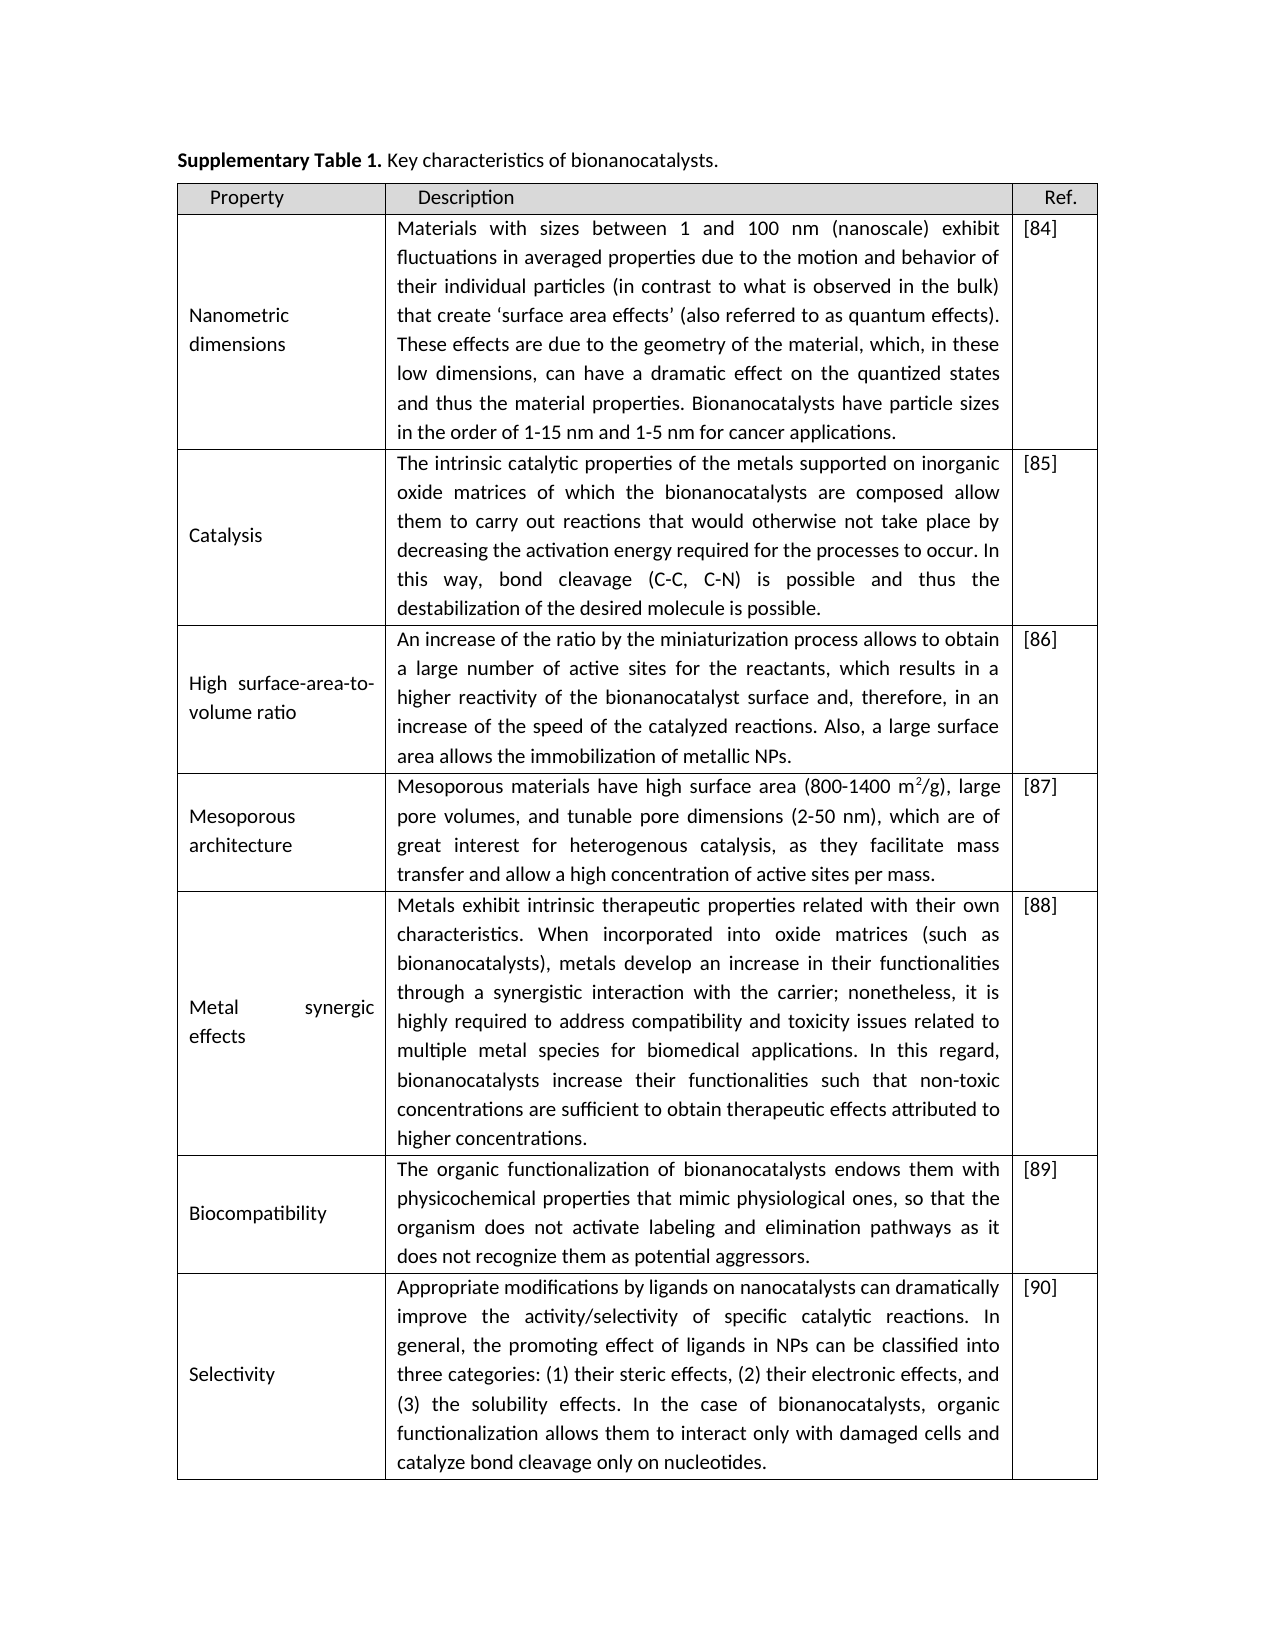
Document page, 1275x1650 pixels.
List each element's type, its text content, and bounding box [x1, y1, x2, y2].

table_cell [84] [1013, 215, 1097, 449]
table_cell [85] [1013, 450, 1097, 625]
table_cell An increase of the ratio by the miniaturization process allows to obtain a large number of active sites for the reactants, which results in a higher reactivity of the bionanocatalyst surface and, therefore, in an increase of the speed of the catalyzed reactions. Also, a large surface area allows the immobilization of metallic NPs. [386, 626, 1012, 773]
table_cell Metal synergic effects [178, 892, 385, 1155]
table_cell [90] [1013, 1274, 1097, 1479]
table_cell Selectivity [178, 1274, 385, 1479]
table_cell Mesoporous architecture [178, 774, 385, 891]
table_cell Biocompatibility [178, 1156, 385, 1273]
table_cell Mesoporous materials have high surface area (800-1400 m2/g), large pore volumes, and tunable pore dimensions (2-50 nm), which are of great interest for heterogenous catalysis, as they facilitate mass transfer and allow a high concentration of active sites per mass. [386, 774, 1012, 891]
table_cell High surface-area-to-volume ratio [178, 626, 385, 773]
table_cell Metals exhibit intrinsic therapeutic properties related with their own characteristics. When incorporated into oxide matrices (such as bionanocatalysts), metals develop an increase in their functionalities through a synergistic interaction with the carrier; nonetheless, it is highly required to address compatibility and toxicity issues related to multiple metal species for biomedical applications. In this regard, bionanocatalysts increase their functionalities such that non-toxic concentrations are sufficient to obtain therapeutic effects attributed to higher concentrations. [386, 892, 1012, 1155]
table_cell The intrinsic catalytic properties of the metals supported on inorganic oxide matrices of which the bionanocatalysts are composed allow them to carry out reactions that would otherwise not take place by decreasing the activation energy required for the processes to occur. In this way, bond cleavage (C-C, C-N) is possible and thus the destabilization of the desired molecule is possible. [386, 450, 1012, 625]
text Supplementary Table 1. Key characteristics of bionanocatalysts. [177, 148, 1098, 173]
table_header Property [178, 184, 385, 214]
table_cell [89] [1013, 1156, 1097, 1273]
table_cell Catalysis [178, 450, 385, 625]
table_cell [86] [1013, 626, 1097, 773]
table_cell [88] [1013, 892, 1097, 1155]
table_cell Nanometric dimensions [178, 215, 385, 449]
table_header Description [386, 184, 1012, 214]
table_cell Materials with sizes between 1 and 100 nm (nanoscale) exhibit fluctuations in averaged properties due to the motion and behavior of their individual particles (in contrast to what is observed in the bulk) that create ‘surface area effects’ (also referred to as quantum effects). These effects are due to the geometry of the material, which, in these low dimensions, can have a dramatic effect on the quantized states and thus the material properties. Bionanocatalysts have particle sizes in the order of 1-15 nm and 1-5 nm for cancer applications. [386, 215, 1012, 449]
table_cell [87] [1013, 774, 1097, 891]
table_cell The organic functionalization of bionanocatalysts endows them with physicochemical properties that mimic physiological ones, so that the organism does not activate labeling and elimination pathways as it does not recognize them as potential aggressors. [386, 1156, 1012, 1273]
table_header Ref. [1013, 184, 1097, 214]
table_cell Appropriate modifications by ligands on nanocatalysts can dramatically improve the activity/selectivity of specific catalytic reactions. In general, the promoting effect of ligands in NPs can be classified into three categories: (1) their steric effects, (2) their electronic effects, and (3) the solubility effects. In the case of bionanocatalysts, organic functionalization allows them to interact only with damaged cells and catalyze bond cleavage only on nucleotides. [386, 1274, 1012, 1479]
